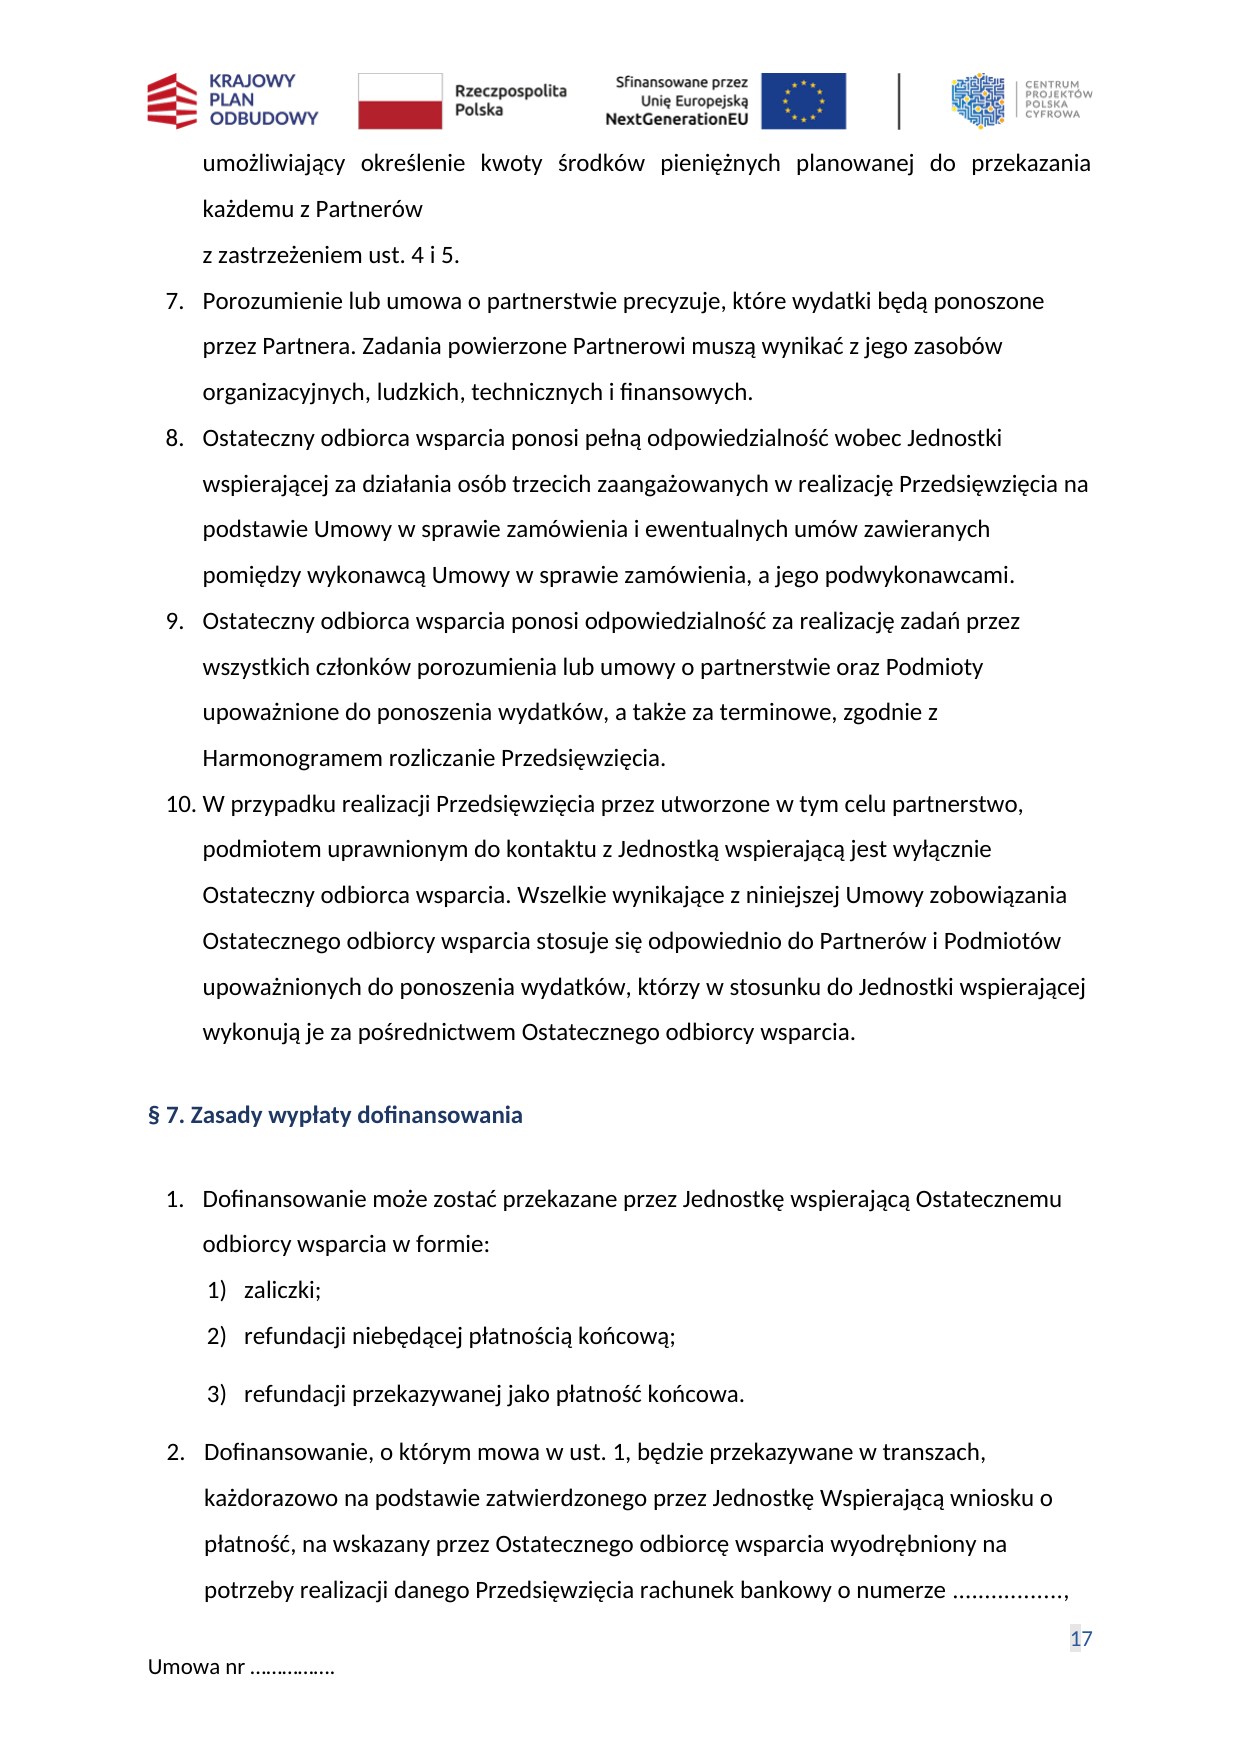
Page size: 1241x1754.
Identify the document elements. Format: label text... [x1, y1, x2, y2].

list Ostateczny odbiorca wsparcia ponosi pełną odpowiedzialność wobec Jednostki wspierającej za działania osób trzecich zaangażowanych w realizację Przedsięwzięcia na podstawie Umowy w sprawie zamówienia i ewentualnych umów zawieranych pomiędzy wykonawcą Umowy w sprawie zamówienia, a jego podwykonawcami. [165, 422, 1093, 590]
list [166, 1437, 1093, 1604]
list W przypadku realizacji Przedsięwzięcia przez utworzone w tym celu partnerstwo, podmiotem uprawnionym do kontaktu z Jednostką wspierającą jest wyłącznie Ostateczny odbiorca wsparcia. Wszelkie wynikające z niniejszej Umowy zobowiązania Ostatecznego odbiorcy wsparcia stosuje się odpowiednio do Partnerów i Podmiotów upoważnionych do ponoszenia wydatków, którzy w stosunku do Jednostki wspierającej wykonują je za pośrednictwem Ostatecznego odbiorcy wsparcia. [165, 788, 1093, 1047]
list refundacji niebędącej płatnością końcową; [207, 1320, 1093, 1351]
subtitle § 7. Zasady wypłaty dofinansowania [148, 1100, 1093, 1130]
list Dofinansowanie może zostać przekazane przez Jednostkę wspierającą Ostatecznemu odbiorcy wsparcia w formie: [165, 1183, 1093, 1259]
list refundacji przekazywanej jako płatność końcowa. [207, 1378, 1093, 1409]
picture [147, 73, 1093, 130]
text z zastrzeżeniem ust. 4 i 5. [202, 239, 1093, 269]
list Porozumienie lub umowa o partnerstwie precyzuje, które wydatki będą ponoszone przez Partnera. Zadania powierzone Partnerowi muszą wynikać z jego zasobów organizacyjnych, ludzkich, technicznych i finansowych. [165, 285, 1093, 407]
list zaliczki; [207, 1274, 1093, 1305]
list Ostateczny odbiorca wsparcia ponosi odpowiedzialność za realizację zadań przez wszystkich członków porozumienia lub umowy o partnerstwie oraz Podmioty upoważnione do ponoszenia wydatków, a także za terminowe, zgodnie z Harmonogramem rozliczanie Przedsięwzięcia. [165, 605, 1093, 773]
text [202, 148, 1093, 224]
